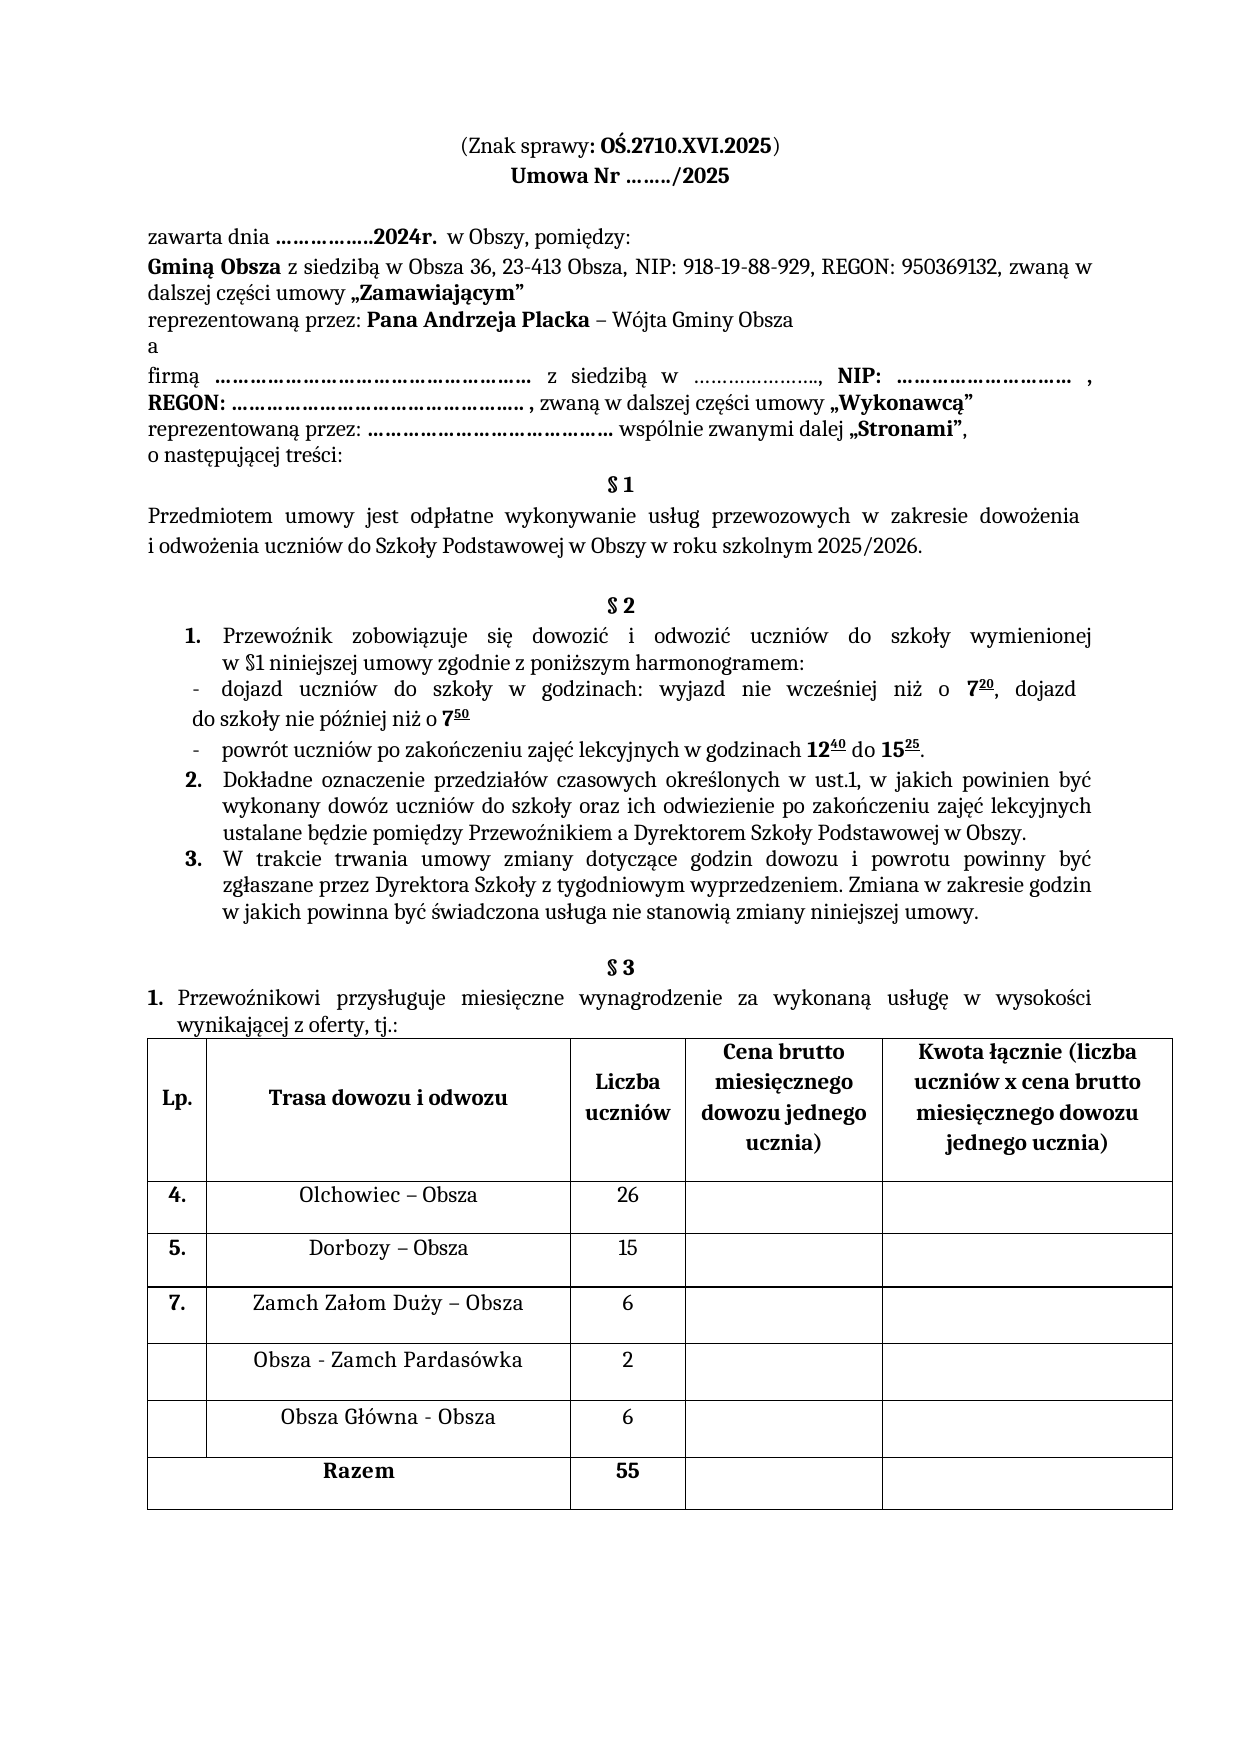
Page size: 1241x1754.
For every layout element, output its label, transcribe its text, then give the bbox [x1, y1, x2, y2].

table_cell 15 [571, 1234, 685, 1286]
table_cell Razem [148, 1458, 570, 1509]
table_cell [686, 1234, 882, 1286]
text Gminą Obsza z siedzibą w Obsza 36, 23-413 Obsza, NIP: 918-19-88-929, REGON: 950369132, zwaną w dalszej części umowy „Zamawiającym” [148, 254, 1093, 306]
table_cell [148, 1344, 206, 1400]
table_cell [686, 1458, 882, 1509]
text § 2 [148, 593, 1093, 619]
table_header Liczba uczniów [571, 1039, 685, 1181]
text Umowa Nr ……../2025 [148, 163, 1093, 189]
list Przewoźnik zobowiązuje się dowozić i odwozić uczniów do szkoły wymienionej w §1 niniejszej umowy zgodnie z poniższym harmonogramem: [185, 623, 1093, 676]
table_cell [883, 1344, 1172, 1400]
table_cell [686, 1344, 882, 1400]
table_cell 6 [571, 1288, 685, 1343]
text § 3 [148, 955, 1093, 981]
table_header Cena brutto miesięcznego dowozu jednego ucznia) [686, 1039, 882, 1181]
text zawarta dnia ……………..2024r. w Obszy, pomiędzy: [148, 223, 1093, 250]
table_cell 5. [148, 1234, 206, 1286]
table_cell [883, 1234, 1172, 1286]
text a [148, 333, 1093, 359]
table_cell Obsza Główna - Obsza [207, 1401, 570, 1457]
table_header Kwota łącznie (liczba uczniów x cena brutto miesięcznego dowozu jednego ucznia) [883, 1039, 1172, 1181]
table_cell [686, 1182, 882, 1233]
table_header Trasa dowozu i odwozu [207, 1039, 570, 1181]
table_cell Olchowiec – Obsza [207, 1182, 570, 1233]
list W trakcie trwania umowy zmiany dotyczące godzin dowozu i powrotu powinny być zgłaszane przez Dyrektora Szkoły z tygodniowym wyprzedzeniem. Zmiana w zakresie godzin w jakich powinna być świadczona usługa nie stanowią zmiany niniejszej umowy. [185, 846, 1093, 925]
table_cell [883, 1182, 1172, 1233]
table_cell Dorbozy – Obsza [207, 1234, 570, 1286]
table_cell 4. [148, 1182, 206, 1233]
table_cell [883, 1458, 1172, 1509]
text § 1 [148, 472, 1093, 499]
table_cell 26 [571, 1182, 685, 1233]
list Dokładne oznaczenie przedziałów czasowych określonych w ust.1, w jakich powinien być wykonany dowóz uczniów do szkoły oraz ich odwiezienie po zakończeniu zajęć lekcyjnych ustalane będzie pomiędzy Przewoźnikiem a Dyrektorem Szkoły Podstawowej w Obszy. [185, 767, 1093, 846]
table_cell Obsza - Zamch Pardasówka [207, 1344, 570, 1400]
table_cell [148, 1401, 206, 1457]
text reprezentowaną przez: Pana Andrzeja Placka – Wójta Gminy Obsza [148, 306, 1093, 333]
text reprezentowaną przez: …………………………………… wspólnie zwanymi dalej „Stronami”, [148, 416, 1093, 442]
list Przewoźnikowi przysługuje miesięczne wynagrodzenie za wykonaną usługę w wysokości wynikającej z oferty, tj.: [148, 985, 1093, 1038]
text (Znak sprawy: OŚ.2710.XVI.2025) [148, 133, 1093, 159]
text Przedmiotem umowy jest odpłatne wykonywanie usług przewozowych w zakresie dowożenia i odwożenia uczniów do Szkoły Podstawowej w Obszy w roku szkolnym 2025/2026. [148, 502, 1093, 559]
text - dojazd uczniów do szkoły w godzinach: wyjazd nie wcześniej niż o 720, dojazd do szkoły nie później niż o 750 [192, 676, 1093, 733]
text - powrót uczniów po zakończeniu zajęć lekcyjnych w godzinach 1240 do 1525. [192, 736, 1093, 763]
table_header Lp. [148, 1039, 206, 1181]
table_cell [686, 1288, 882, 1343]
table_cell 7. [148, 1288, 206, 1343]
table_cell Zamch Załom Duży – Obsza [207, 1288, 570, 1343]
table_cell 55 [571, 1458, 685, 1509]
table_cell 6 [571, 1401, 685, 1457]
table_cell [883, 1288, 1172, 1343]
table_cell [686, 1401, 882, 1457]
table_cell 2 [571, 1344, 685, 1400]
text o następującej treści: [148, 442, 1093, 468]
text firmą ……………………………………………… z siedzibą w …………………., NIP: ………………………… , REGON: ………………………………………….. , zwaną w dalszej części umowy „Wykonawcą” [148, 363, 1093, 416]
table_cell [883, 1401, 1172, 1457]
